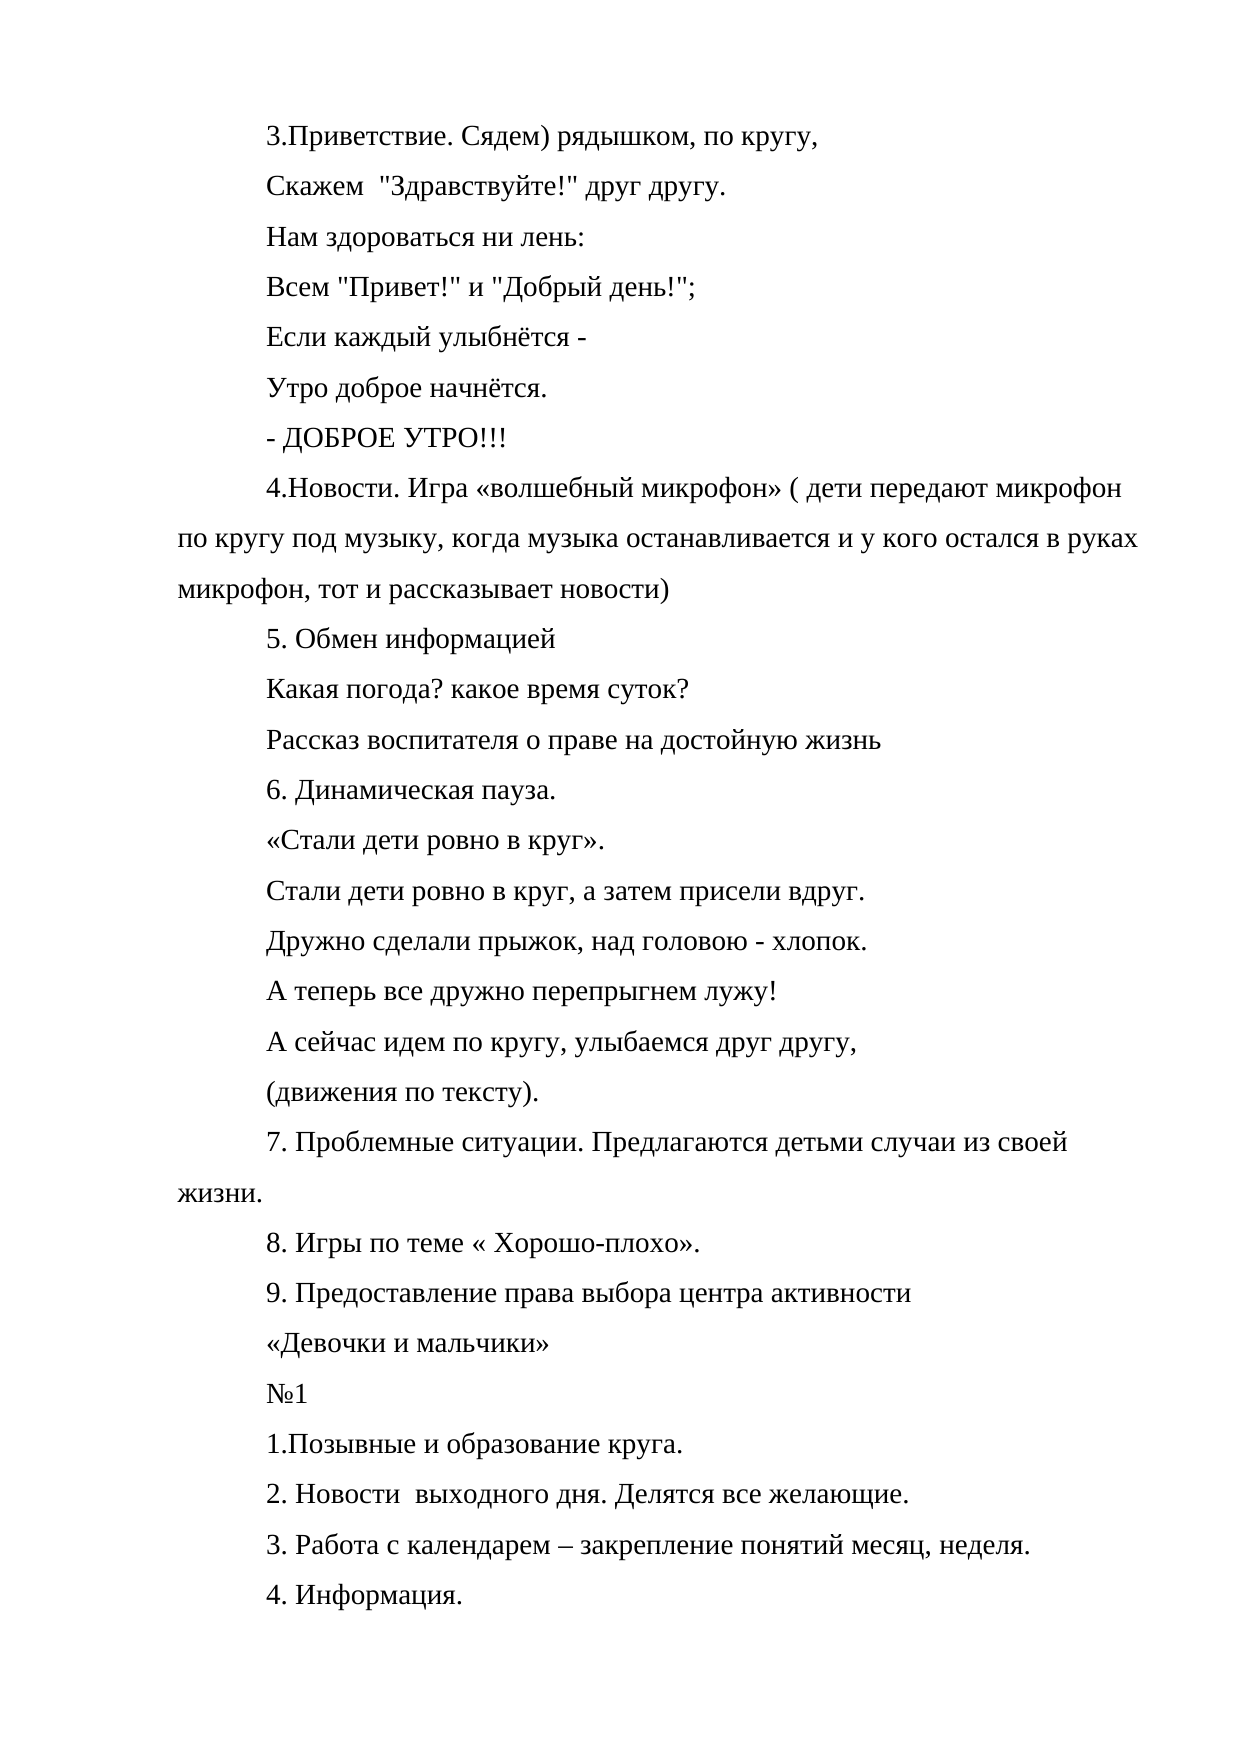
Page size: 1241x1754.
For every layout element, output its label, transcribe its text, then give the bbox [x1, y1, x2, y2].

text 4.Новости. Игра «волшебный микрофон» ( дети передают микрофон по кругу под музыку, когда музыка останавливается и у кого остался в руках микрофон, тот и рассказывает новости) [177, 470, 1152, 604]
text Всем "Привет!" и "Добрый день!"; [177, 269, 1152, 303]
text Скажем "Здравствуйте!" друг другу. [177, 168, 1152, 202]
text 9. Предоставление права выбора центра активности [177, 1275, 1152, 1309]
text 6. Динамическая пауза. [177, 772, 1152, 806]
text Дружно сделали прыжок, над головою - хлопок. [177, 923, 1152, 957]
text 5. Обмен информацией [177, 621, 1152, 655]
text Стали дети ровно в круг, а затем присели вдруг. [177, 873, 1152, 906]
text А теперь все дружно перепрыгнем лужу! [177, 973, 1152, 1007]
text - ДОБРОЕ УТРО!!! [177, 420, 1152, 453]
text Нам здороваться ни лень: [177, 219, 1152, 252]
text (движения по тексту). [177, 1074, 1152, 1108]
text Рассказ воспитателя о праве на достойную жизнь [177, 722, 1152, 755]
text Утро доброе начнётся. [177, 370, 1152, 403]
text Какая погода? какое время суток? [177, 672, 1152, 705]
text «Стали дети ровно в круг». [177, 822, 1152, 856]
text 2. Новости выходного дня. Делятся все желающие. [177, 1477, 1152, 1510]
text 1.Позывные и образование круга. [177, 1426, 1152, 1460]
text 4. Информация. [177, 1577, 1152, 1611]
text 3.Приветствие. Сядем) рядышком, по кругу, [177, 118, 1152, 152]
text А сейчас идем по кругу, улыбаемся друг другу, [177, 1024, 1152, 1057]
text «Девочки и мальчики» [177, 1326, 1152, 1359]
text Если каждый улыбнётся - [177, 319, 1152, 353]
text 7. Проблемные ситуации. Предлагаются детьми случаи из своей жизни. [177, 1124, 1152, 1208]
text №1 [177, 1376, 1152, 1409]
text 3. Работа с календарем – закрепление понятий месяц, неделя. [177, 1527, 1152, 1560]
text 8. Игры по теме « Хорошо-плохо». [177, 1225, 1152, 1258]
